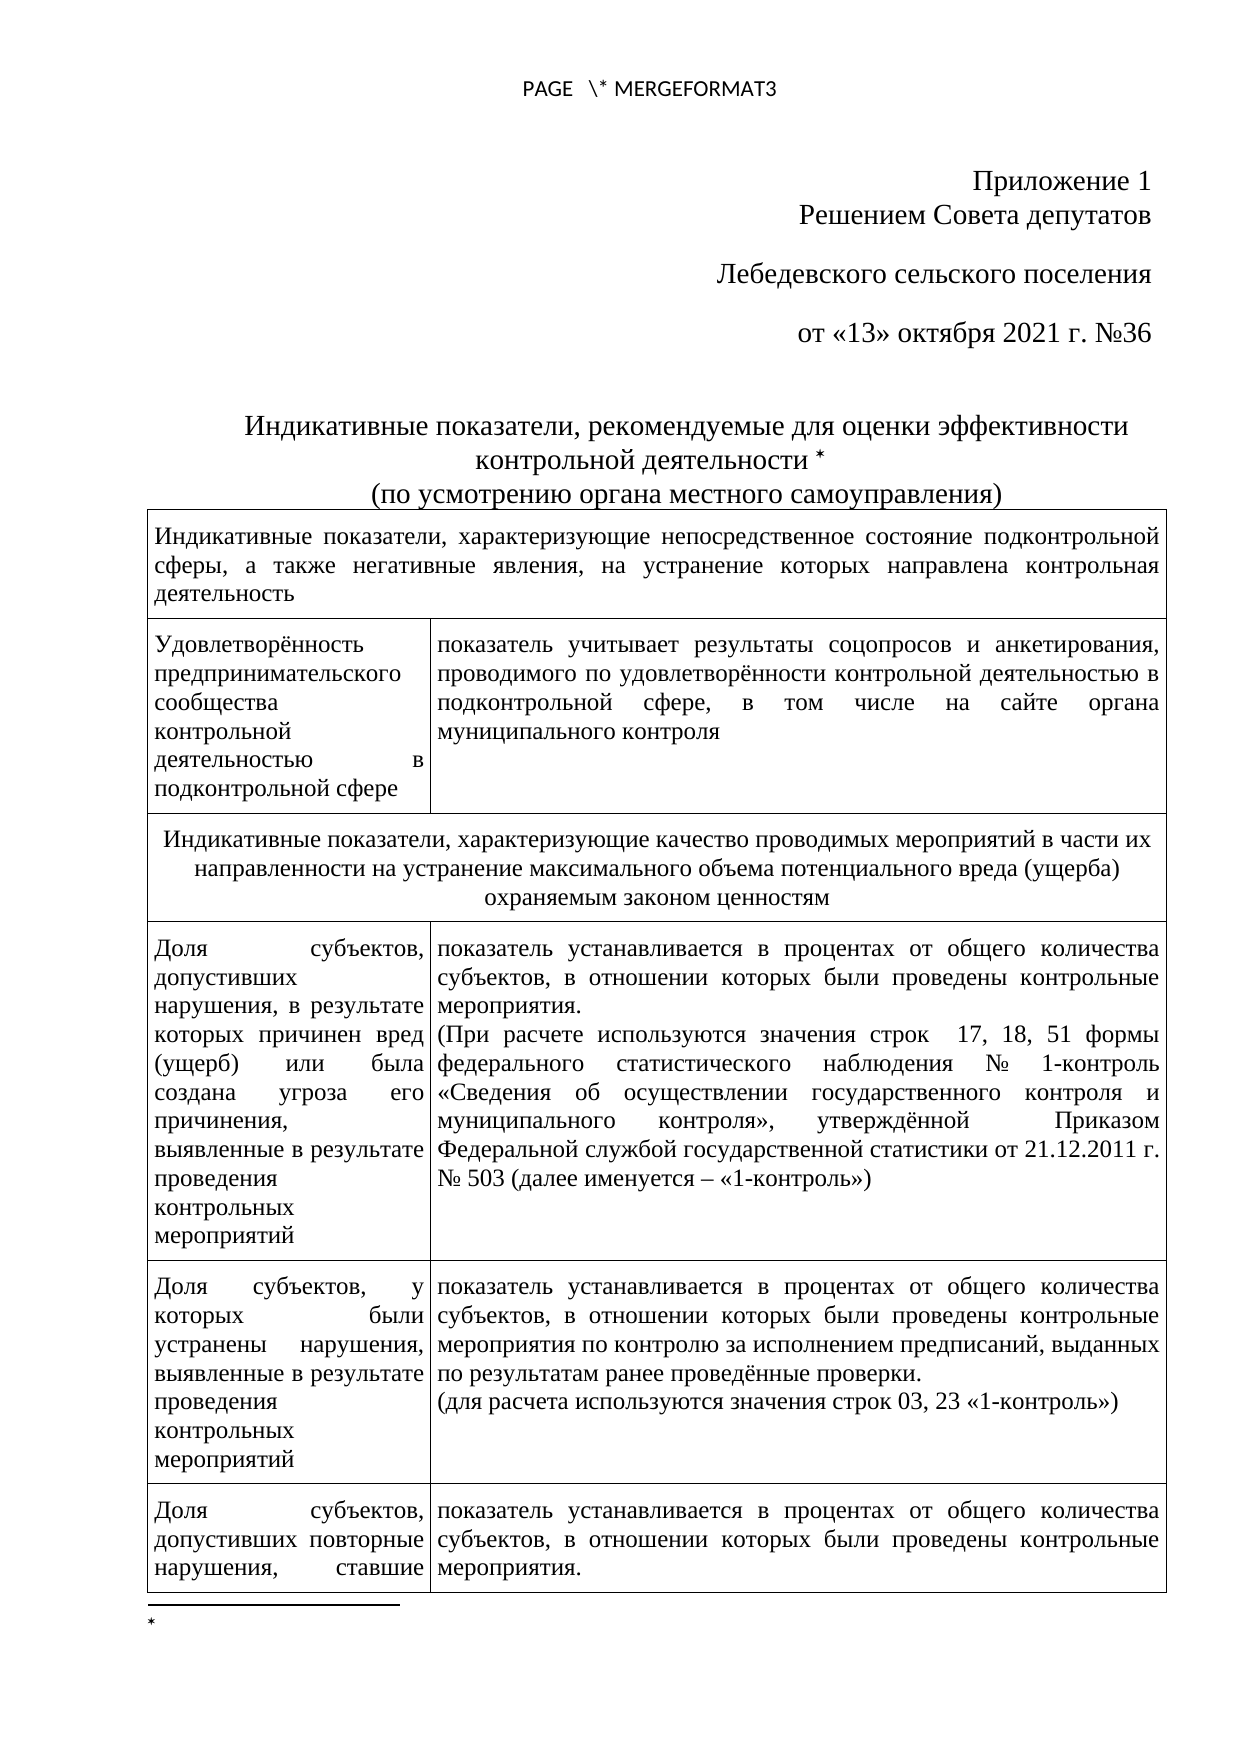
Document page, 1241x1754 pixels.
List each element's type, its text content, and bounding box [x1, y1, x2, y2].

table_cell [148, 1484, 430, 1592]
text Индикативные показатели, рекомендуемые для оценки эффективности контрольной деятельности [148, 408, 1152, 476]
table_cell Индикативные показатели, характеризующие качество проводимых мероприятий в части их направленности на устранение максимального объема потенциального вреда (ущерба) охраняемым законом ценностям [148, 814, 1166, 921]
table_header Индикативные показатели, характеризующие непосредственное состояние подконтрольной сферы, а также негативные явления, на устранение которых направлена контрольная деятельность [148, 510, 1166, 618]
text Лебедевского сельского поселения [148, 256, 1152, 290]
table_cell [431, 1484, 1166, 1592]
text от «13» октября 2021 г. №36 [148, 316, 1152, 349]
table_cell показатель устанавливается в процентах от общего количества субъектов, в отношении которых были проведены контрольные мероприятия. (При расчете используются значения строк 17, 18, 51 формы федерального статистического наблюдения № 1-контроль «Сведения об осуществлении государственного контроля и муниципального контроля», утверждённой Приказом Федеральной службой государственной статистики от 21.12.2011 г. № 503 (далее именуется – «1-контроль») [431, 922, 1166, 1260]
table_cell показатель учитывает результаты соцопросов и анкетирования, проводимого по удовлетворённости контрольной деятельностью в подконтрольной сфере, в том числе на сайте органа муниципального контроля [431, 619, 1166, 813]
text Приложение 1 [148, 163, 1152, 197]
table_cell Удовлетворённость предпринимательского сообщества контрольной деятельностью в подконтрольной сфере [148, 619, 430, 813]
table_cell показатель устанавливается в процентах от общего количества субъектов, в отношении которых были проведены контрольные мероприятия по контролю за исполнением предписаний, выданных по результатам ранее проведённые проверки. (для расчета используются значения строк 03, 23 «1-контроль») [431, 1261, 1166, 1483]
table_cell Доля субъектов, допустивших нарушения, в результате которых причинен вред (ущерб) или была создана угроза его причинения, выявленные в результате проведения контрольных мероприятий [148, 922, 430, 1260]
table_cell Доля субъектов, у которых были устранены нарушения, выявленные в результате проведения контрольных мероприятий [148, 1261, 430, 1483]
text Решением Совета депутатов [148, 197, 1152, 230]
text (по усмотрению органа местного самоуправления) [148, 476, 1152, 509]
